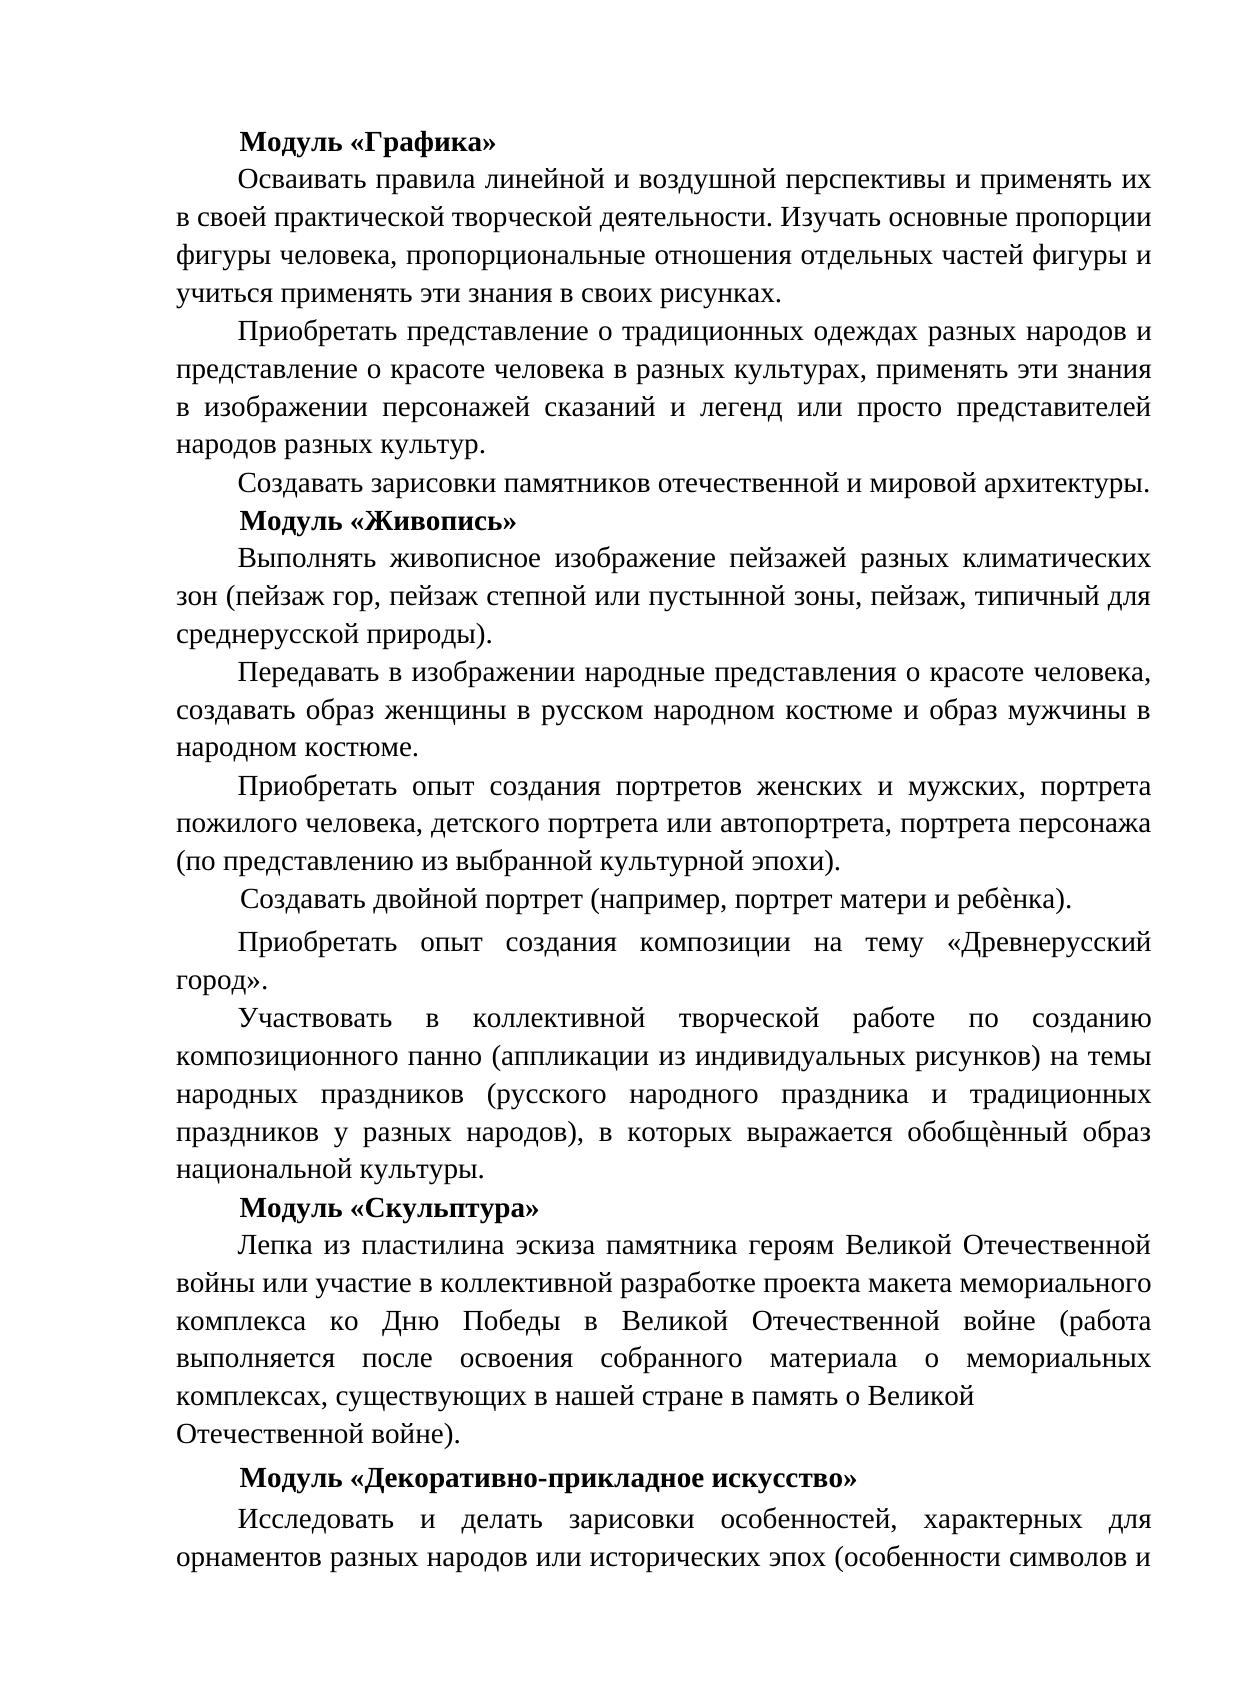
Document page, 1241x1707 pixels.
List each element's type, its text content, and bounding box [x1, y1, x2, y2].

text Создавать двойной портрет (например, портрет матери и ребѐнка). [240, 882, 1152, 915]
text Создавать зарисовки памятников отечественной и мировой архитектуры. [176, 465, 1152, 498]
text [176, 1501, 1152, 1573]
text Отечественной войне). [176, 1416, 1152, 1450]
text Участвовать в коллективной творческой работе по созданию композиционного панно (аппликации из индивидуальных рисунков) на темы народных праздников (русского народного праздника и традиционных праздников у разных народов), в которых выражается обобщѐнный образ национальной культуры. [176, 1000, 1152, 1185]
subtitle Модуль «Скульптура» [239, 1190, 1152, 1223]
text Передавать в изображении народные представления о красоте человека, создавать образ женщины в русском народном костюме и образ мужчины в народном костюме. [176, 654, 1152, 763]
subtitle Модуль «Графика» [239, 124, 1152, 158]
subtitle Модуль «Живопись» [239, 503, 1152, 536]
text Лепка из пластилина эскиза памятника героям Великой Отечественной войны или участие в коллективной разработке проекта макета мемориального комплекса ко Дню Победы в Великой Отечественной войне (работа выполняется после освоения собранного материала о мемориальных комплексах, существующих в нашей стране в память о Великой [176, 1227, 1152, 1412]
subtitle Модуль «Декоративно-прикладное искусство» [239, 1460, 1152, 1493]
text Приобретать опыт создания композиции на тему «Древнерусский город». [176, 924, 1152, 996]
text Выполнять живописное изображение пейзажей разных климатических зон (пейзаж гор, пейзаж степной или пустынной зоны, пейзаж, типичный для среднерусской природы). [176, 540, 1152, 649]
text Осваивать правила линейной и воздушной перспективы и применять их в своей практической творческой деятельности. Изучать основные пропорции фигуры человека, пропорциональные отношения отдельных частей фигуры и учиться применять эти знания в своих рисунках. [176, 161, 1152, 308]
text Приобретать представление о традиционных одеждах разных народов и представление о красоте человека в разных культурах, применять эти знания в изображении персонажей сказаний и легенд или просто представителей народов разных культур. [176, 313, 1152, 460]
text Приобретать опыт создания портретов женских и мужских, портрета пожилого человека, детского портрета или автопортрета, портрета персонажа (по представлению из выбранной культурной эпохи). [176, 768, 1152, 877]
